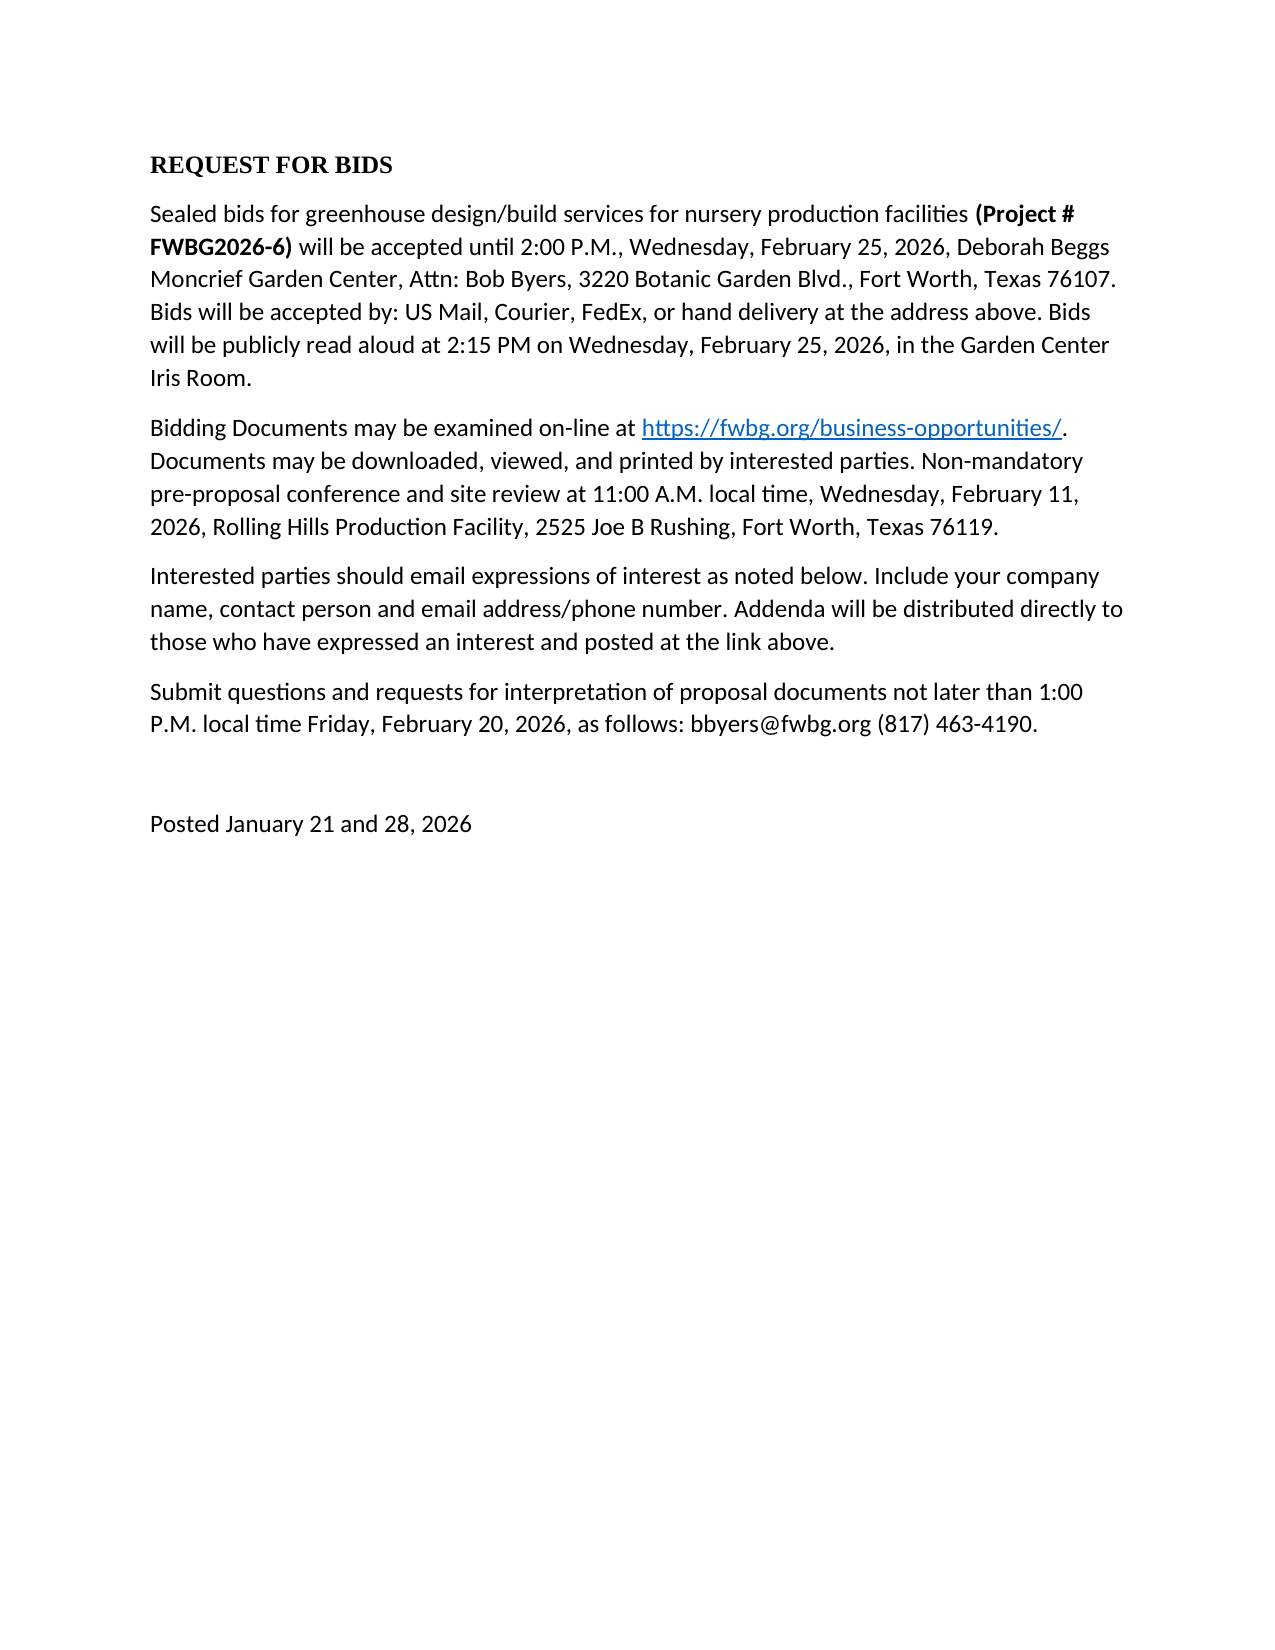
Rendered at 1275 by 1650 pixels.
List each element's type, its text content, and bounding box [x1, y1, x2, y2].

text Posted January 21 and 28, 2026 [150, 808, 1125, 838]
text Bidding Documents may be examined on-line at https://fwbg.org/business-opportunities/. Documents may be downloaded, viewed, and printed by interested parties. Non-mandatory pre-proposal conference and site review at 11:00 A.M. local time, Wednesday, February 11, 2026, Rolling Hills Production Facility, 2525 Joe B Rushing, Fort Worth, Texas 76119. [150, 412, 1125, 541]
text Submit questions and requests for interpretation of proposal documents not later than 1:00 P.M. local time Friday, February 20, 2026, as follows: bbyers@fwbg.org (817) 463-4190. [150, 676, 1125, 739]
text Sealed bids for greenhouse design/build services for nursery production facilities (Project # FWBG2026-6) will be accepted until 2:00 P.M., Wednesday, February 25, 2026, Deborah Beggs Moncrief Garden Center, Attn: Bob Byers, 3220 Botanic Garden Blvd., Fort Worth, Texas 76107. Bids will be accepted by: US Mail, Courier, FedEx, or hand delivery at the address above. Bids will be publicly read aloud at 2:15 PM on Wednesday, February 25, 2026, in the Garden Center Iris Room. [150, 198, 1125, 393]
text REQUEST FOR BIDS [150, 150, 1125, 179]
text Interested parties should email expressions of interest as noted below. Include your company name, contact person and email address/phone number. Addenda will be distributed directly to those who have expressed an interest and posted at the link above. [150, 560, 1125, 657]
